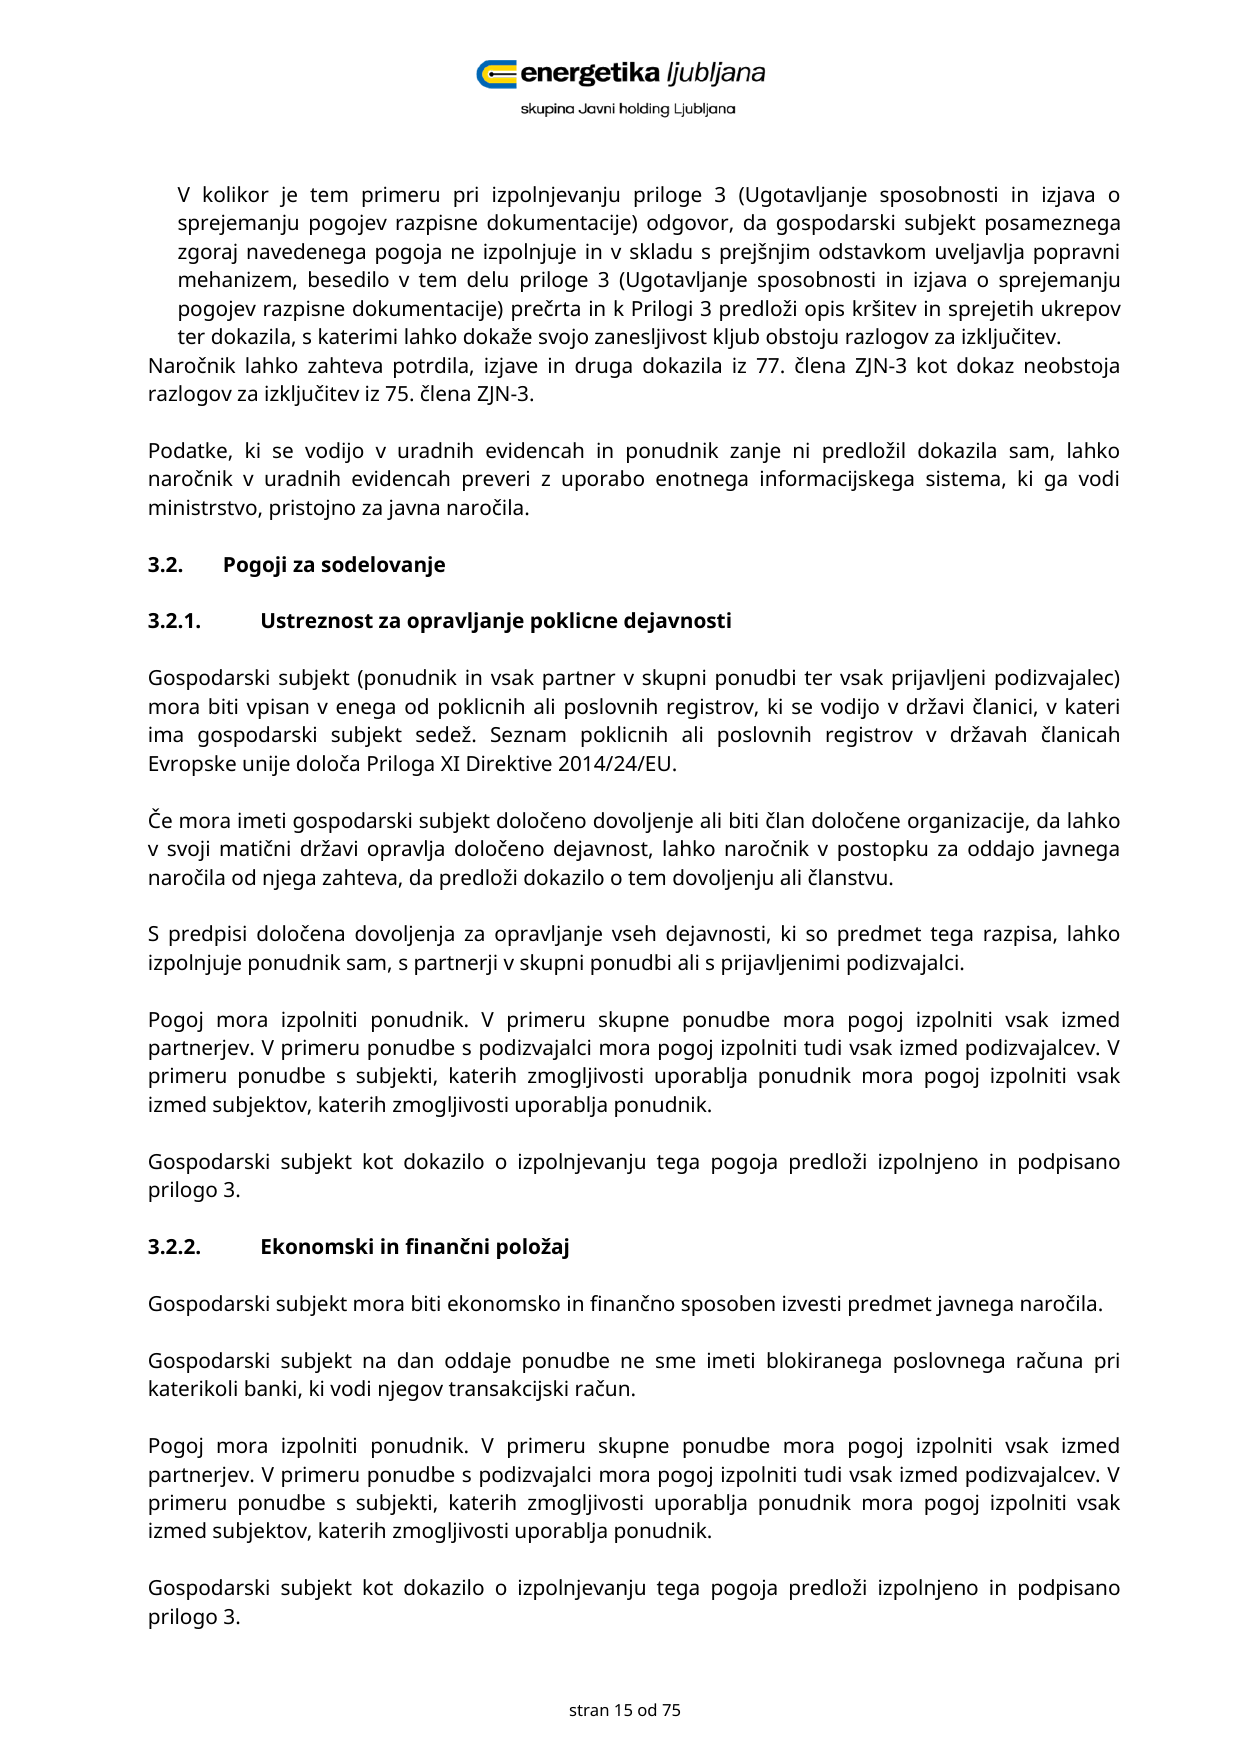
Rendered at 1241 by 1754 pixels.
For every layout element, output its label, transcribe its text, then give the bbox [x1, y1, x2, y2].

text Če mora imeti gospodarski subjekt določeno dovoljenje ali biti član določene organizacije, da lahko v svoji matični državi opravlja določeno dejavnost, lahko naročnik v postopku za oddajo javnega naročila od njega zahteva, da predloži dokazilo o tem dovoljenju ali članstvu. [148, 806, 1122, 891]
list Ustreznost za opravljanje poklicne dejavnosti [148, 607, 1122, 635]
text Naročnik lahko zahteva potrdila, izjave in druga dokazila iz 77. člena ZJN-3 kot dokaz neobstoja razlogov za izključitev iz 75. člena ZJN-3. [148, 351, 1122, 408]
text Gospodarski subjekt kot dokazilo o izpolnjevanju tega pogoja predloži izpolnjeno in podpisano prilogo 3. [148, 1147, 1122, 1204]
list Pogoji za sodelovanje [148, 550, 1122, 578]
text Gospodarski subjekt mora biti ekonomsko in finančno sposoben izvesti predmet javnega naročila. [148, 1289, 1122, 1318]
text Gospodarski subjekt kot dokazilo o izpolnjevanju tega pogoja predloži izpolnjeno in podpisano prilogo 3. [148, 1573, 1122, 1630]
text Podatke, ki se vodijo v uradnih evidencah in ponudnik zanje ni predložil dokazila sam, lahko naročnik v uradnih evidencah preveri z uporabo enotnega informacijskega sistema, ki ga vodi ministrstvo, pristojno za javna naročila. [148, 436, 1122, 521]
list Ekonomski in finančni položaj [148, 1232, 1122, 1261]
text Pogoj mora izpolniti ponudnik. V primeru skupne ponudbe mora pogoj izpolniti vsak izmed partnerjev. V primeru ponudbe s podizvajalci mora pogoj izpolniti tudi vsak izmed podizvajalcev. V primeru ponudbe s subjekti, katerih zmogljivosti uporablja ponudnik mora pogoj izpolniti vsak izmed subjektov, katerih zmogljivosti uporablja ponudnik. [148, 1431, 1122, 1545]
text Gospodarski subjekt (ponudnik in vsak partner v skupni ponudbi ter vsak prijavljeni podizvajalec) mora biti vpisan v enega od poklicnih ali poslovnih registrov, ki se vodijo v državi članici, v kateri ima gospodarski subjekt sedež. Seznam poklicnih ali poslovnih registrov v državah članicah Evropske unije določa Priloga XI Direktive 2014/24/EU. [148, 663, 1122, 777]
text S predpisi določena dovoljenja za opravljanje vseh dejavnosti, ki so predmet tega razpisa, lahko izpolnjuje ponudnik sam, s partnerji v skupni ponudbi ali s prijavljenimi podizvajalci. [148, 919, 1122, 976]
text Gospodarski subjekt na dan oddaje ponudbe ne sme imeti blokiranega poslovnega računa pri katerikoli banki, ki vodi njegov transakcijski račun. [148, 1346, 1122, 1403]
picture [428, 25, 813, 152]
text V kolikor je tem primeru pri izpolnjevanju priloge 3 (Ugotavljanje sposobnosti in izjava o sprejemanju pogojev razpisne dokumentacije) odgovor, da gospodarski subjekt posameznega zgoraj navedenega pogoja ne izpolnjuje in v skladu s prejšnjim odstavkom uveljavlja popravni mehanizem, besedilo v tem delu priloge 3 (Ugotavljanje sposobnosti in izjava o sprejemanju pogojev razpisne dokumentacije) prečrta in k Prilogi 3 predloži opis kršitev in sprejetih ukrepov ter dokazila, s katerimi lahko dokaže svojo zanesljivost kljub obstoju razlogov za izključitev. [177, 180, 1122, 351]
text Pogoj mora izpolniti ponudnik. V primeru skupne ponudbe mora pogoj izpolniti vsak izmed partnerjev. V primeru ponudbe s podizvajalci mora pogoj izpolniti tudi vsak izmed podizvajalcev. V primeru ponudbe s subjekti, katerih zmogljivosti uporablja ponudnik mora pogoj izpolniti vsak izmed subjektov, katerih zmogljivosti uporablja ponudnik. [148, 1005, 1122, 1118]
